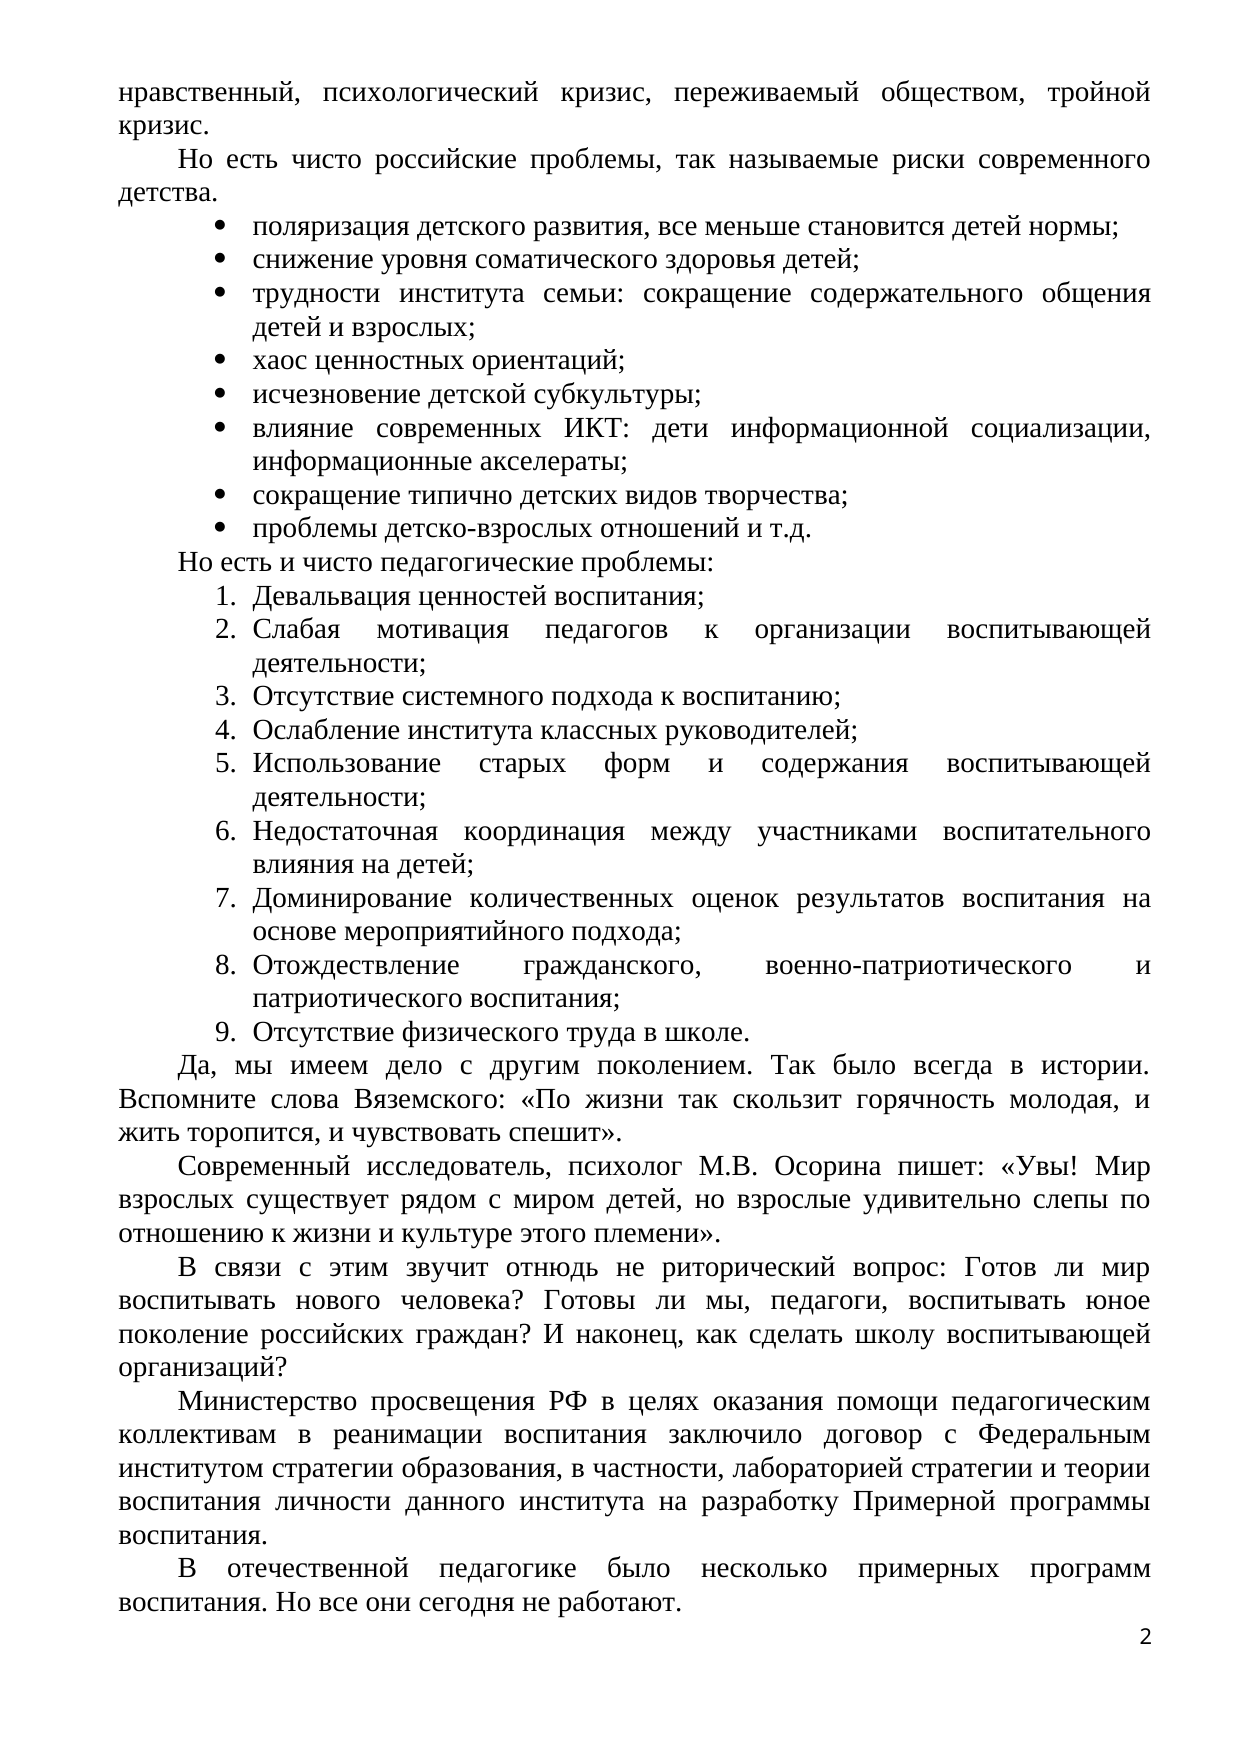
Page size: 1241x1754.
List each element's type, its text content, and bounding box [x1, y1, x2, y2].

list Использование старых форм и содержания воспитывающей деятельности; [215, 746, 1152, 813]
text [118, 74, 1152, 141]
list Девальвация ценностей воспитания; [215, 578, 1152, 611]
list Отождествление гражданского, военно-патриотического и патриотического воспитания; [215, 947, 1152, 1014]
list поляризация детского развития, все меньше становится детей нормы; [215, 208, 1152, 242]
list трудности института семьи: сокращение содержательного общения детей и взрослых; [215, 275, 1152, 342]
list Отсутствие физического труда в школе. [215, 1014, 1152, 1047]
text В отечественной педагогике было несколько примерных программ воспитания. Но все они сегодня не работают. [118, 1551, 1152, 1618]
text В связи с этим звучит отнюдь не риторический вопрос: Готов ли мир воспитывать нового человека? Готовы ли мы, педагоги, воспитывать юное поколение российских граждан? И наконец, как сделать школу воспитывающей организаций? [118, 1249, 1152, 1383]
text Да, мы имеем дело с другим поколением. Так было всегда в истории. Вспомните слова Вяземского: «По жизни так скользит горячность молодая, и жить торопится, и чувствовать спешит». [118, 1047, 1152, 1148]
text Министерство просвещения РФ в целях оказания помощи педагогическим коллективам в реанимации воспитания заключило договор с Федеральным институтом стратегии образования, в частности, лабораторией стратегии и теории воспитания личности данного института на разработку Примерной программы воспитания. [118, 1383, 1152, 1551]
list сокращение типично детских видов творчества; [215, 477, 1152, 511]
list Доминирование количественных оценок результатов воспитания на основе мероприятийного подхода; [215, 880, 1152, 947]
text Но есть и чисто педагогические проблемы: [118, 544, 1152, 578]
list Слабая мотивация педагогов к организации воспитывающей деятельности; [215, 611, 1152, 678]
text Но есть чисто российские проблемы, так называемые риски современного детства. [118, 141, 1152, 208]
text Современный исследователь, психолог М.В. Осорина пишет: «Увы! Мир взрослых существует рядом с миром детей, но взрослые удивительно слепы по отношению к жизни и культуре этого племени». [118, 1148, 1152, 1249]
list Ослабление института классных руководителей; [215, 712, 1152, 746]
list снижение уровня соматического здоровья детей; [215, 242, 1152, 275]
list Отсутствие системного подхода к воспитанию; [215, 678, 1152, 712]
list исчезновение детской субкультуры; [215, 376, 1152, 410]
list хаос ценностных ориентаций; [215, 342, 1152, 376]
list проблемы детско-взрослых отношений и т.д. [215, 511, 1152, 544]
list влияние современных ИКТ: дети информационной социализации, информационные акселераты; [215, 410, 1152, 477]
list Недостаточная координация между участниками воспитательного влияния на детей; [215, 813, 1152, 880]
